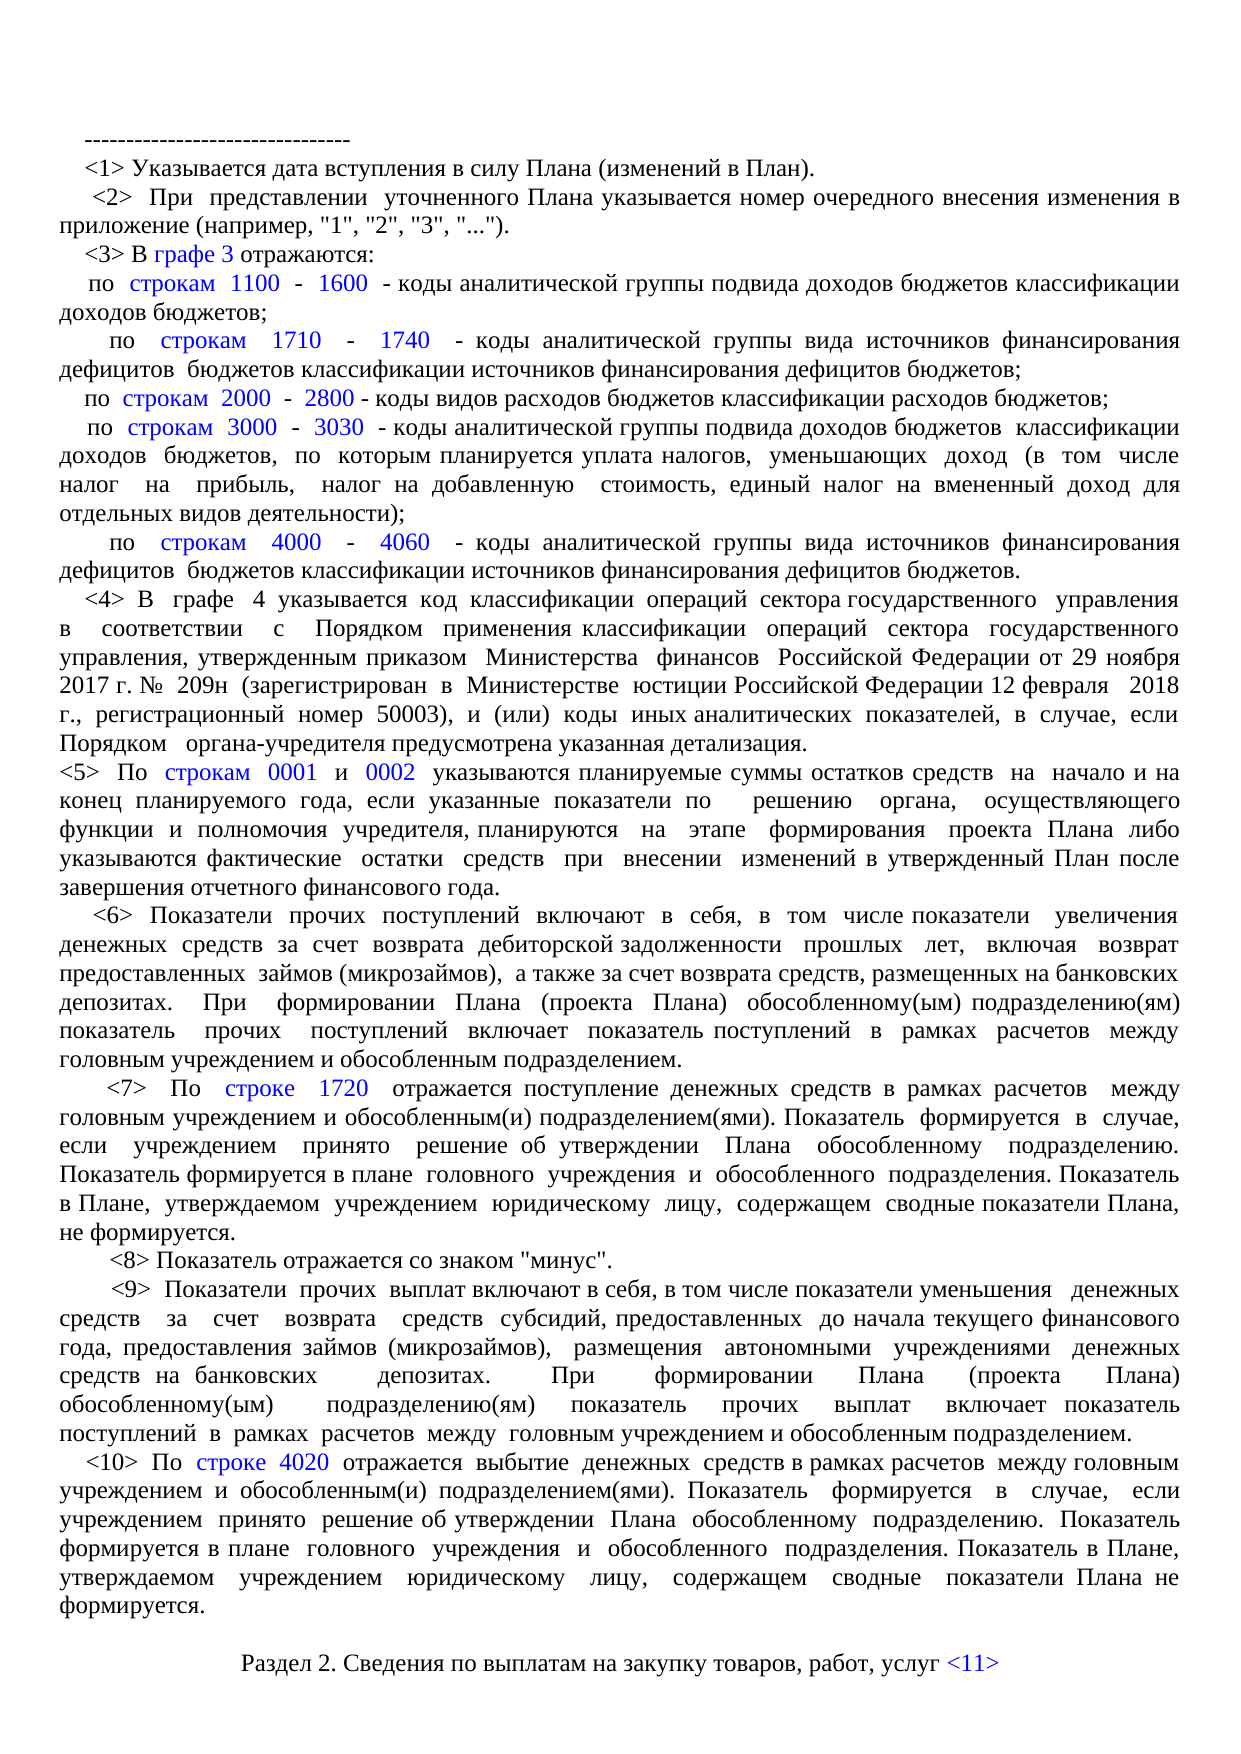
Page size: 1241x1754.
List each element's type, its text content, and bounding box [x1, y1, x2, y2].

text Раздел 2. Сведения по выплатам на закупку товаров, работ, услуг <11> [59, 1648, 1181, 1677]
text <6> Показатели прочих поступлений включают в себя, в том числе показатели увеличения денежных средств за счет возврата дебиторской задолженности прошлых лет, включая возврат предоставленных займов (микрозаймов), а также за счет возврата средств, размещенных на банковских [59, 900, 1181, 987]
text <8> Показатель отражается со знаком "минус". [59, 1245, 1181, 1274]
text -------------------------------- [59, 124, 1181, 153]
text по строкам 1100 - 1600 - коды аналитической группы подвида доходов бюджетов классификации доходов бюджетов; [59, 268, 1181, 325]
text <7> По строке 1720 отражается поступление денежных средств в рамках расчетов между головным учреждением и обособленным(и) подразделением(ями). Показатель формируется в случае, если учреждением принято решение об утверждении Плана обособленному подразделению. Показатель формируется в плане головного учреждения и обособленного подразделения. Показатель в Плане, утверждаемом учреждением юридическому лицу, содержащем сводные показатели Плана, не формируется. [59, 1073, 1181, 1245]
text по строкам 2000 - 2800 - коды видов расходов бюджетов классификации расходов бюджетов; [59, 383, 1181, 412]
text <2> При представлении уточненного Плана указывается номер очередного внесения изменения в приложение (например, "1", "2", "3", "..."). [59, 182, 1181, 239]
text <3> В графе 3 отражаются: [59, 239, 1181, 268]
text депозитах. При формировании Плана (проекта Плана) обособленному(ым) подразделению(ям) показатель прочих поступлений включает показатель поступлений в рамках расчетов между головным учреждением и обособленным подразделением. [59, 987, 1181, 1073]
text <4> В графе 4 указывается код классификации операций сектора государственного управления в соответствии с Порядком применения классификации операций сектора государственного управления, утвержденным приказом Министерства финансов Российской Федерации от 29 ноября 2017 г. № 209н (зарегистрирован в Министерстве юстиции Российской Федерации 12 февраля 2018 г., регистрационный номер 50003), и (или) коды иных аналитических показателей, в случае, если Порядком органа-учредителя предусмотрена указанная детализация. [59, 584, 1181, 757]
text по строкам 3000 - 3030 - коды аналитической группы подвида доходов бюджетов классификации доходов бюджетов, по которым планируется уплата налогов, уменьшающих доход (в том числе налог на прибыль, налог на добавленную стоимость, единый налог на вмененный доход для отдельных видов деятельности); [59, 412, 1181, 527]
text <5> По строкам 0001 и 0002 указываются планируемые суммы остатков средств на начало и на конец планируемого года, если указанные показатели по решению органа, осуществляющего функции и полномочия учредителя, планируются на этапе формирования проекта Плана либо указываются фактические остатки средств при внесении изменений в утвержденный План после завершения отчетного финансового года. [59, 757, 1181, 900]
text <9> Показатели прочих выплат включают в себя, в том числе показатели уменьшения денежных средств за счет возврата средств субсидий, предоставленных до начала текущего финансового года, предоставления займов (микрозаймов), размещения автономными учреждениями денежных средств на банковских депозитах. При формировании Плана (проекта Плана) обособленному(ым) подразделению(ям) показатель прочих выплат включает показатель поступлений в рамках расчетов между головным учреждением и обособленным подразделением. [59, 1274, 1181, 1447]
text <1> Указывается дата вступления в силу Плана (изменений в План). [59, 153, 1181, 182]
text <10> По строке 4020 отражается выбытие денежных средств в рамках расчетов между головным учреждением и обособленным(и) подразделением(ями). Показатель формируется в случае, если учреждением принято решение об утверждении Плана обособленному подразделению. Показатель формируется в плане головного учреждения и обособленного подразделения. Показатель в Плане, утверждаемом учреждением юридическому лицу, содержащем сводные показатели Плана не формируется. [59, 1447, 1181, 1619]
text по строкам 4000 - 4060 - коды аналитической группы вида источников финансирования дефицитов бюджетов классификации источников финансирования дефицитов бюджетов. [59, 527, 1181, 584]
text по строкам 1710 - 1740 - коды аналитической группы вида источников финансирования дефицитов бюджетов классификации источников финансирования дефицитов бюджетов; [59, 325, 1181, 383]
